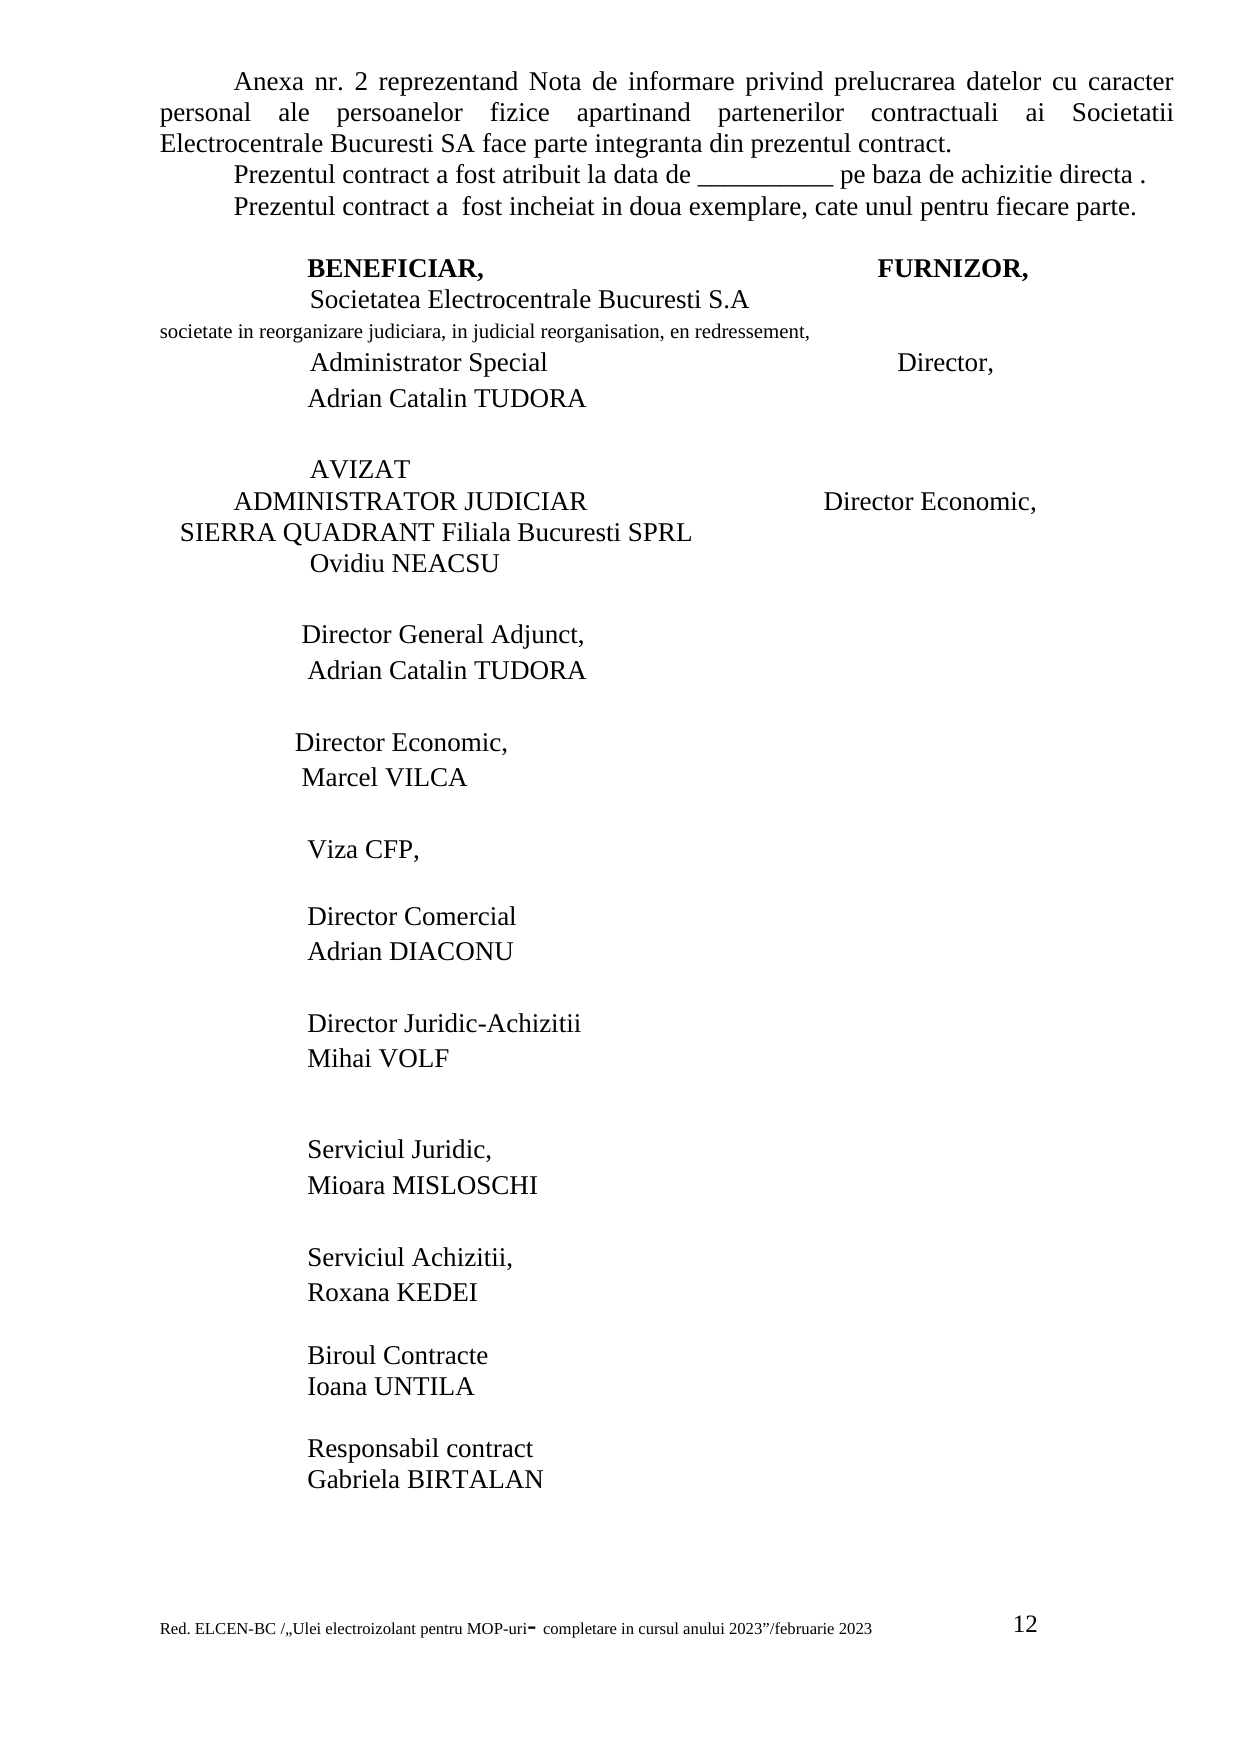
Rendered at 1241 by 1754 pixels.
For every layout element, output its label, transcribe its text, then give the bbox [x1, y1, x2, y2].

text Responsabil contract [159, 1432, 1175, 1463]
text Marcel VILCA [159, 761, 1175, 792]
text Prezentul contract a fost atribuit la data de __________ pe baza de achizitie directa . [159, 158, 1175, 189]
text Administrator Special Director, [159, 346, 1175, 377]
text Ovidiu NEACSU [159, 547, 1175, 578]
text AVIZAT [309, 453, 1175, 485]
text SIERRA QUADRANT Filiala Bucuresti SPRL [159, 516, 1175, 547]
text societate in reorganizare judiciara, in judicial reorganisation, en redressement, [159, 319, 1175, 343]
text Adrian Catalin TUDORA [159, 654, 1175, 685]
text Serviciul Juridic, [159, 1134, 1175, 1165]
text Gabriela BIRTALAN [159, 1463, 1175, 1494]
text Viza CFP, [159, 833, 1175, 864]
text Roxana KEDEI [159, 1277, 1175, 1308]
text Director Comercial [233, 900, 1175, 931]
text Serviciul Achizitii, [159, 1241, 1175, 1272]
text BENEFICIAR, FURNIZOR, [232, 252, 1175, 283]
text Adrian Catalin TUDORA [307, 382, 1175, 413]
text Adrian DIACONU [233, 935, 1175, 967]
text Ioana UNTILA [159, 1370, 1175, 1401]
text Director Juridic-Achizitii [233, 1007, 1175, 1038]
text Director Economic, [159, 726, 1175, 757]
text Biroul Contracte [159, 1339, 1175, 1370]
text Prezentul contract a fost incheiat in doua exemplare, cate unul pentru fiecare parte. [159, 189, 1175, 221]
text Anexa nr. 2 reprezentand Nota de informare privind prelucrarea datelor cu caracter personal ale persoanelor fizice apartinand partenerilor contractuali ai Societatii Electrocentrale Bucuresti SA face parte integranta din prezentul contract. [159, 65, 1175, 158]
text Societatea Electrocentrale Bucuresti S.A [159, 283, 1175, 314]
text Mihai VOLF [159, 1043, 1175, 1074]
text Mioara MISLOSCHI [159, 1169, 1175, 1201]
text Director General Adjunct, [159, 618, 1175, 649]
text ADMINISTRATOR JUDICIAR Director Economic, [232, 485, 1175, 516]
